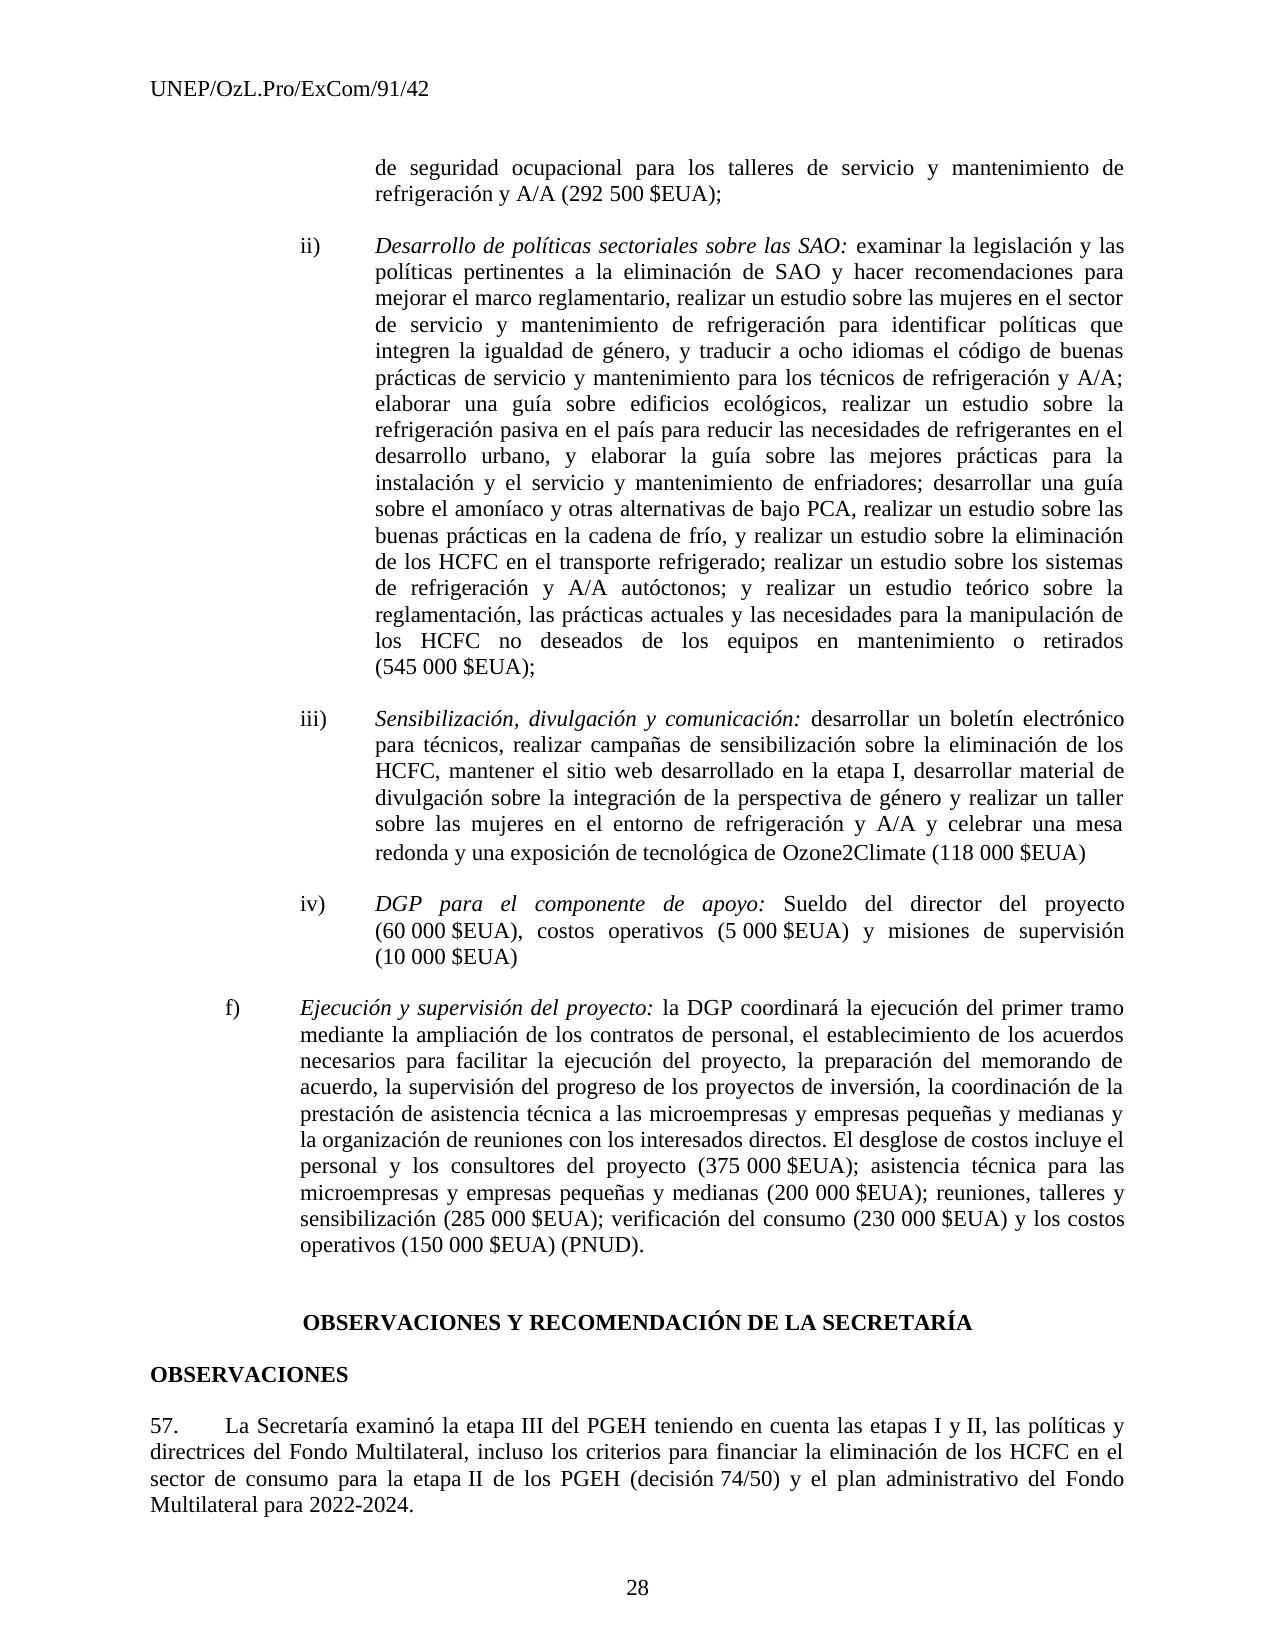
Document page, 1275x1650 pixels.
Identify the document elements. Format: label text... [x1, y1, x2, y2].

text OBSERVACIONES Y RECOMENDACIÓN DE LA SECRETARÍA [150, 1309, 1125, 1336]
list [300, 154, 1125, 207]
list DGP para el componente de apoyo: Sueldo del director del proyecto (60 000 $EUA), costos operativos (5 000 $EUA) y misiones de supervisión (10 000 $EUA) [300, 890, 1125, 969]
text OBSERVACIONES [150, 1361, 1125, 1387]
list Sensibilización, divulgación y comunicación: desarrollar un boletín electrónico para técnicos, realizar campañas de sensibilización sobre la eliminación de los HCFC, mantener el sitio web desarrollado en la etapa I, desarrollar material de divulgación sobre la integración de la perspectiva de género y realizar un taller sobre las mujeres en el entorno de refrigeración y A/A y celebrar una mesa redonda y una exposición de tecnológica de Ozone2Climate (118 000 $EUA) [300, 705, 1125, 865]
list Desarrollo de políticas sectoriales sobre las SAO: examinar la legislación y las políticas pertinentes a la eliminación de SAO y hacer recomendaciones para mejorar el marco reglamentario, realizar un estudio sobre las mujeres en el sector de servicio y mantenimiento de refrigeración para identificar políticas que integren la igualdad de género, y traducir a ocho idiomas el código de buenas prácticas de servicio y mantenimiento para los técnicos de refrigeración y A/A; elaborar una guía sobre edificios ecológicos, realizar un estudio sobre la refrigeración pasiva en el país para reducir las necesidades de refrigerantes en el desarrollo urbano, y elaborar la guía sobre las mejores prácticas para la instalación y el servicio y mantenimiento de enfriadores; desarrollar una guía sobre el amoníaco y otras alternativas de bajo PCA, realizar un estudio sobre las buenas prácticas en la cadena de frío, y realizar un estudio sobre la eliminación de los HCFC en el transporte refrigerado; realizar un estudio sobre los sistemas de refrigeración y A/A autóctonos; y realizar un estudio teórico sobre la reglamentación, las prácticas actuales y las necesidades para la manipulación de los HCFC no deseados de los equipos en mantenimiento o retirados (545 000 $EUA); [300, 232, 1125, 680]
list Ejecución y supervisión del proyecto: la DGP coordinará la ejecución del primer tramo mediante la ampliación de los contratos de personal, el establecimiento de los acuerdos necesarios para facilitar la ejecución del proyecto, la preparación del memorando de acuerdo, la supervisión del progreso de los proyectos de inversión, la coordinación de la prestación de asistencia técnica a las microempresas y empresas pequeñas y medianas y la organización de reuniones con los interesados directos. El desglose de costos incluye el personal y los consultores del proyecto (375 000 $EUA); asistencia técnica para las microempresas y empresas pequeñas y medianas (200 000 $EUA); reuniones, talleres y sensibilización (285 000 $EUA); verificación del consumo (230 000 $EUA) y los costos operativos (150 000 $EUA) (PNUD). [225, 994, 1125, 1258]
list La Secretaría examinó la etapa III del PGEH teniendo en cuenta las etapas I y II, las políticas y directrices del Fondo Multilateral, incluso los criterios para financiar la eliminación de los HCFC en el sector de consumo para la etapa II de los PGEH (decisión 74/50) y el plan administrativo del Fondo Multilateral para 2022-2024. [150, 1412, 1125, 1517]
